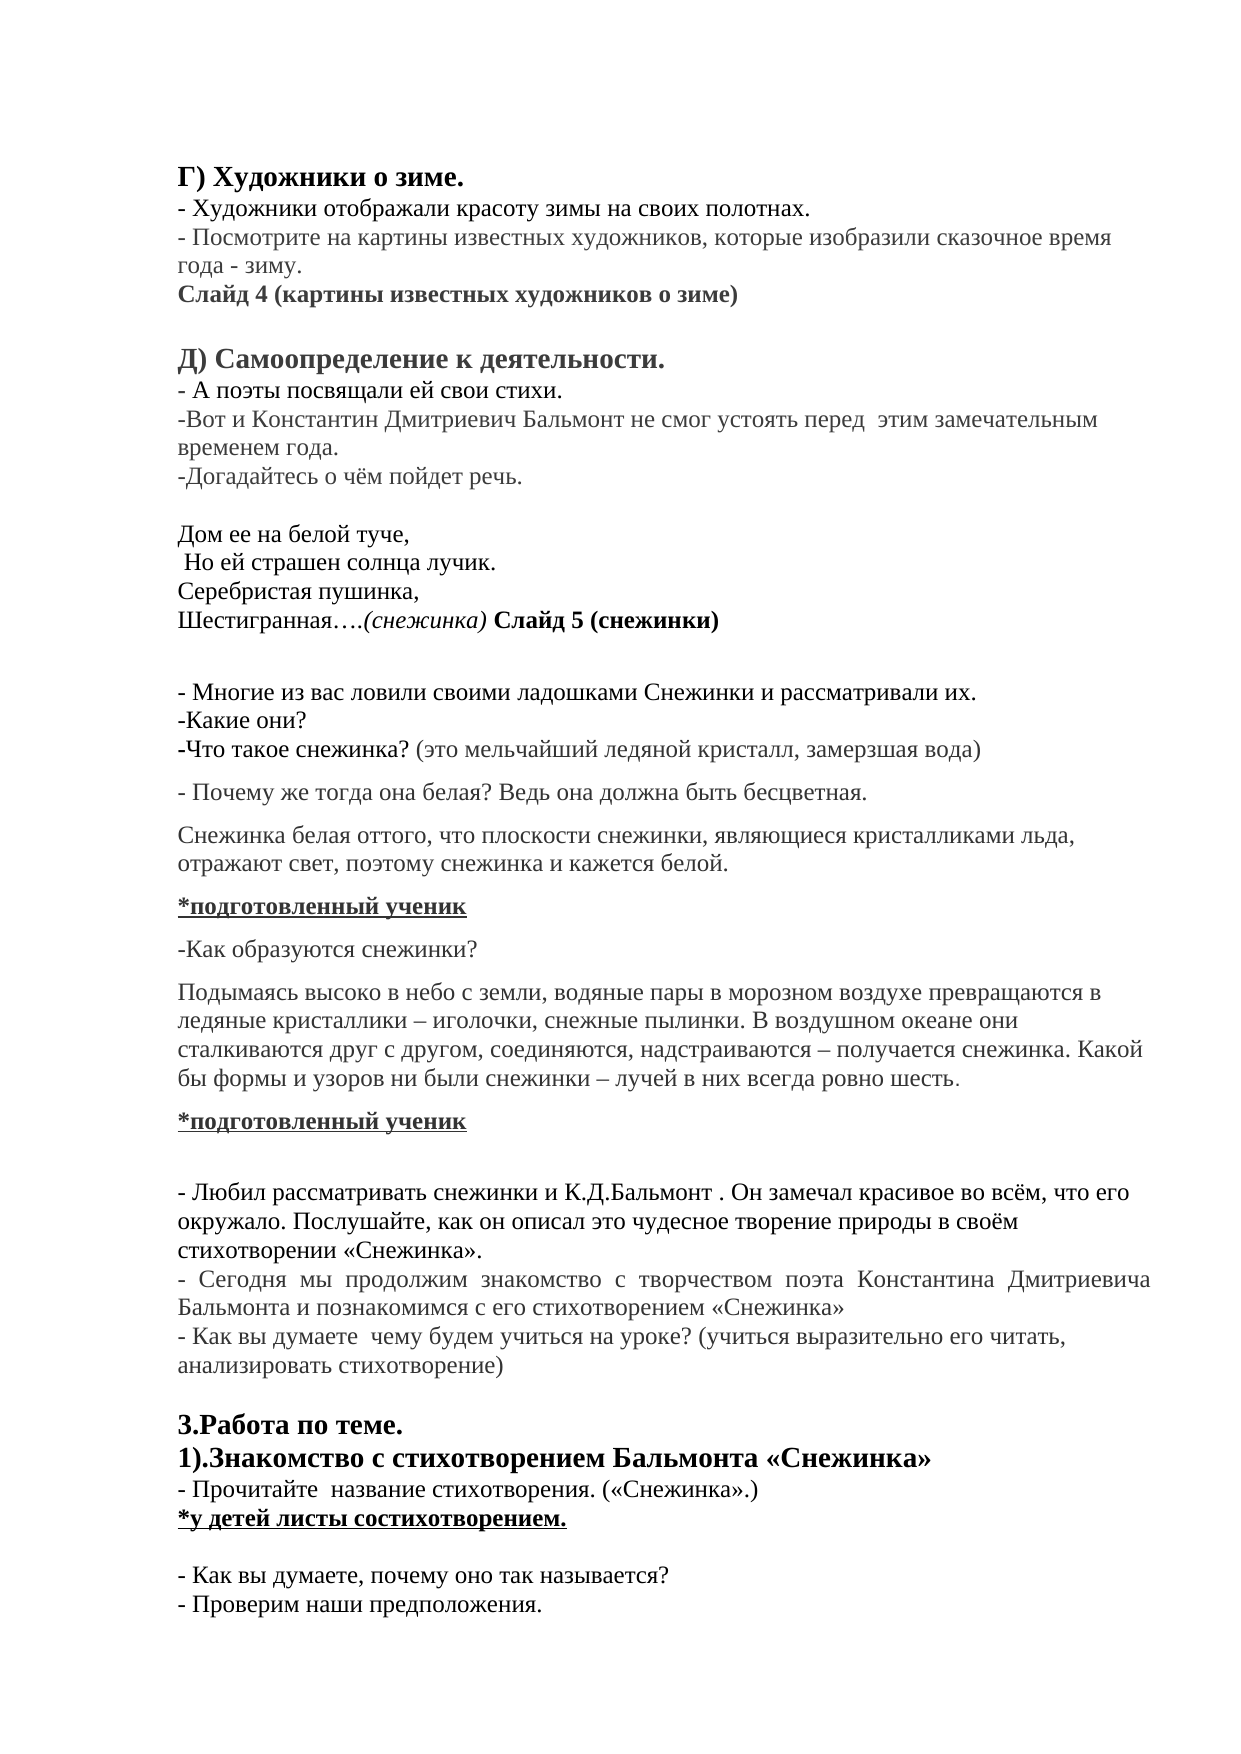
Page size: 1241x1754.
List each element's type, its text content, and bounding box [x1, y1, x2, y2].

text -Догадайтесь о чём пойдет речь. [177, 461, 1152, 490]
text -Вот и Константин Дмитриевич Бальмонт не смог устоять перед этим замечательным временем года. [177, 404, 1152, 461]
text Снежинка белая оттого, что плоскости снежинки, являющиеся кристалликами льда, отражают свет, поэтому снежинка и кажется белой. [177, 820, 1152, 877]
text - Почему же тогда она белая? Ведь она должна быть бесцветная. [177, 777, 1152, 806]
text - Как вы думаете чему будем учиться на уроке? (учиться выразительно его читать, анализировать стихотворение) [177, 1321, 1152, 1407]
text - Как вы думаете, почему оно так называется? [177, 1560, 1152, 1589]
text Слайд 4 (картины известных художников о зиме) [177, 279, 1152, 308]
text *подготовленный ученик [177, 1106, 1152, 1135]
text Подымаясь высоко в небо с земли, водяные пары в морозном воздухе превращаются в ледяные кристаллики – иголочки, снежные пылинки. В воздушном океане они сталкиваются друг с другом, соединяются, надстраиваются – получается снежинка. Какой бы формы и узоров ни были снежинки – лучей в них всегда ровно шесть. [177, 977, 1152, 1092]
text *подготовленный ученик [177, 891, 1152, 920]
text Г) Художники о зиме. [177, 159, 1152, 193]
text Серебристая пушинка, [177, 576, 1152, 605]
text Дом ее на белой туче, [177, 519, 1152, 547]
text 3.Работа по теме. [177, 1407, 1152, 1440]
text - Любил рассматривать снежинки и К.Д.Бальмонт . Он замечал красивое во всём, что его окружало. Послушайте, как он описал это чудесное творение природы в своём стихотворении «Снежинка». [177, 1177, 1152, 1264]
text Д) Самоопределение к деятельности. [177, 341, 1152, 375]
text - А поэты посвящали ей свои стихи. [177, 375, 1152, 404]
text - Художники отображали красоту зимы на своих полотнах. [177, 193, 1152, 222]
text - Проверим наши предположения. [177, 1589, 1152, 1618]
text - Посмотрите на картины известных художников, которые изобразили сказочное время года - зиму. [177, 222, 1152, 279]
text -Как образуются снежинки? [177, 934, 1152, 963]
text -Какие они? [177, 705, 1152, 734]
text Но ей страшен солнца лучик. [177, 547, 1152, 576]
text - Многие из вас ловили своими ладошками Снежинки и рассматривали их. [177, 677, 1152, 705]
text Шестигранная….(снежинка) Слайд 5 (снежинки) [177, 605, 1152, 634]
text *у детей листы состихотворением. [177, 1503, 1152, 1531]
text - Сегодня мы продолжим знакомство с творчеством поэта Константина Дмитриевича Бальмонта и познакомимся с его стихотворением «Снежинка» [177, 1264, 1152, 1321]
text - Прочитайте название стихотворения. («Снежинка».) [177, 1474, 1152, 1503]
text 1).Знакомство с стихотворением Бальмонта «Снежинка» [177, 1440, 1152, 1474]
text -Что такое снежинка? (это мельчайший ледяной кристалл, замерзшая вода) [177, 734, 1152, 763]
